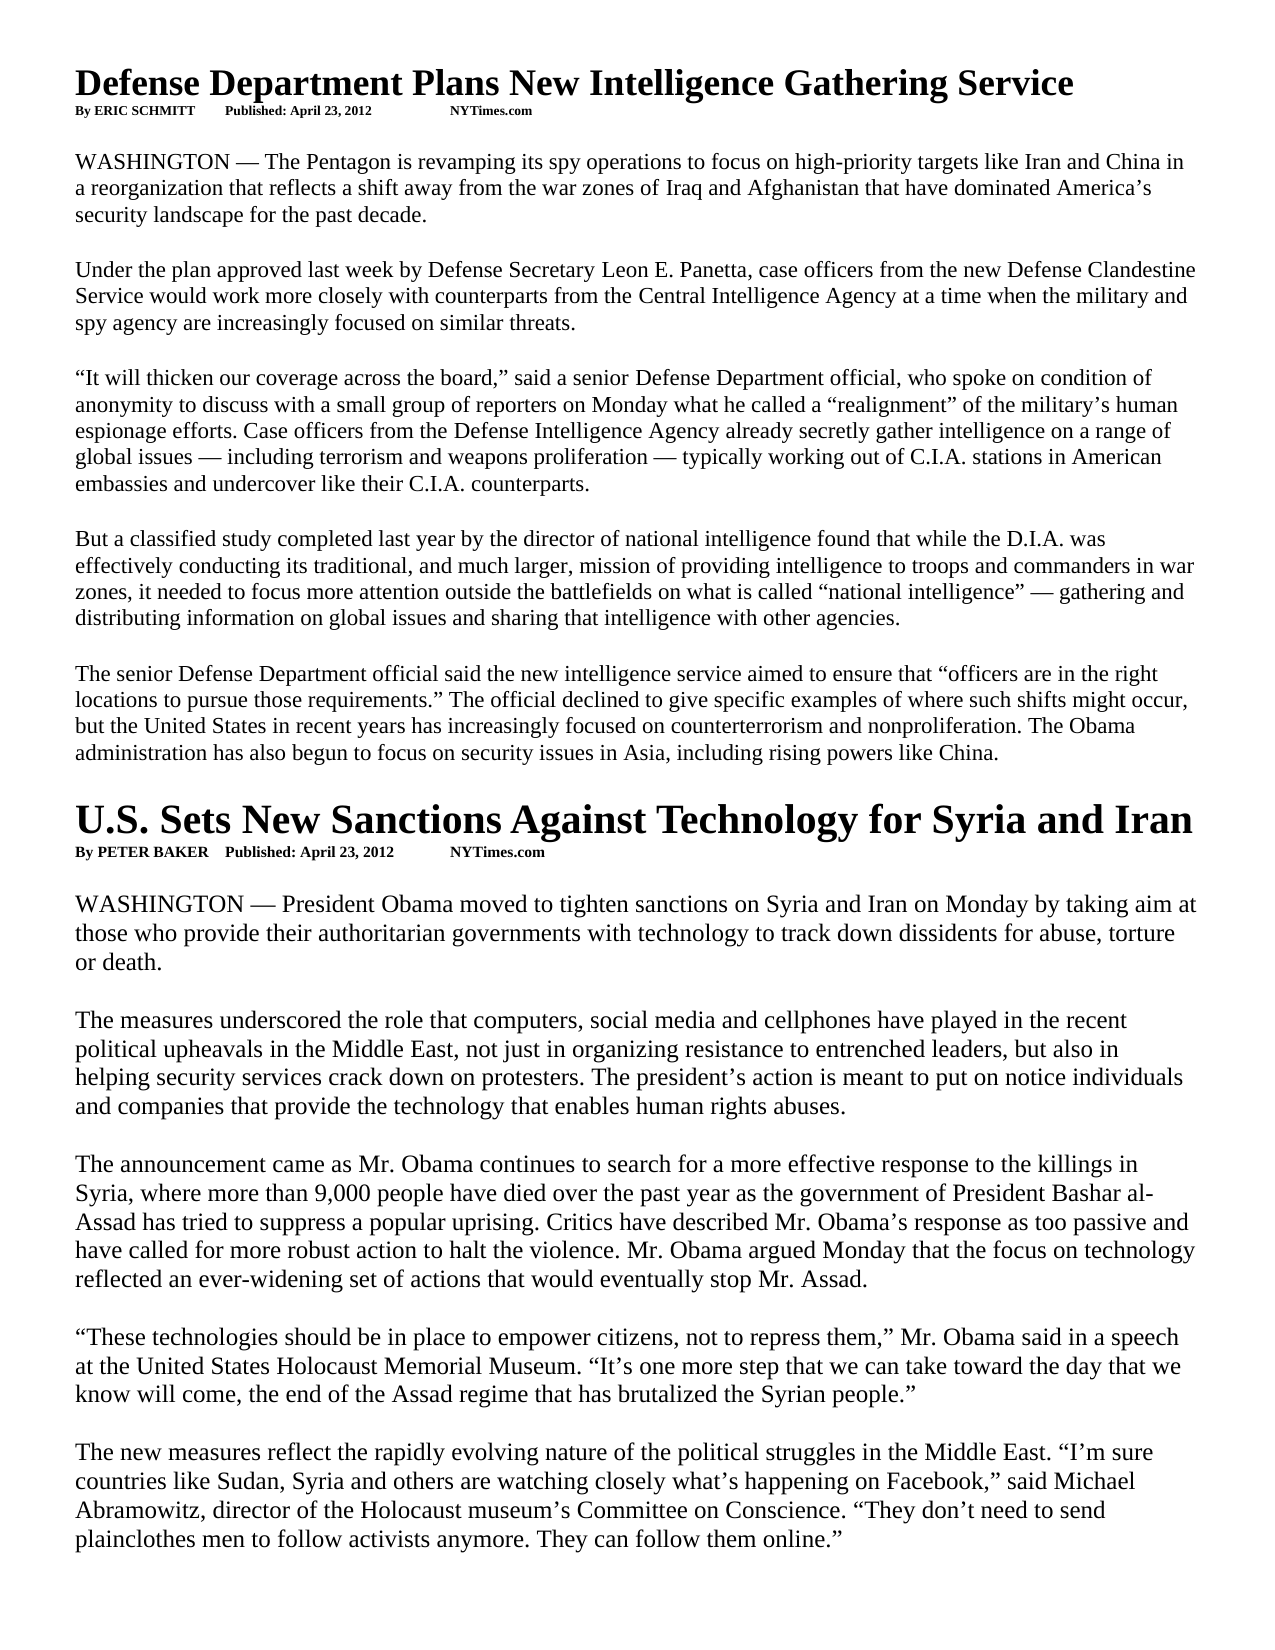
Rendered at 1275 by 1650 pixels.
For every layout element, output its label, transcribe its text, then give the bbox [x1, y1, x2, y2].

text The senior Defense Department official said the new intelligence service aimed to ensure that “officers are in the right locations to pursue those requirements.” The official declined to give specific examples of where such shifts might occur, but the United States in recent years has increasingly focused on counterterrorism and nonproliferation. The Obama administration has also begun to focus on security issues in Asia, including rising powers like China. [75, 660, 1200, 765]
subtitle U.S. Sets New Sanctions Against Technology for Syria and Iran [75, 794, 1200, 842]
text “It will thicken our coverage across the board,” said a senior Defense Department official, who spoke on condition of anonymity to discuss with a small group of reporters on Monday what he called a “realignment” of the military’s human espionage efforts. Case officers from the Defense Intelligence Agency already secretly gather intelligence on a range of global issues — including terrorism and weapons proliferation — typically working out of C.I.A. stations in American embassies and undercover like their C.I.A. counterparts. [75, 364, 1200, 496]
text The announcement came as Mr. Obama continues to search for a more effective response to the killings in Syria, where more than 9,000 people have died over the past year as the government of President Bashar al-Assad has tried to suppress a popular uprising. Critics have described Mr. Obama’s response as too passive and have called for more robust action to halt the violence. Mr. Obama argued Monday that the focus on technology reflected an ever-widening set of actions that would eventually stop Mr. Assad. [75, 1149, 1200, 1293]
subtitle By PETER BAKER Published: April 23, 2012 NYTimes.com [75, 842, 1200, 860]
text But a classified study completed last year by the director of national intelligence found that while the D.I.A. was effectively conducting its traditional, and much larger, mission of providing intelligence to troops and commanders in war zones, it needed to focus more attention outside the battlefields on what is called “national intelligence” — gathering and distributing information on global issues and sharing that intelligence with other agencies. [75, 525, 1200, 631]
text “These technologies should be in place to empower citizens, not to repress them,” Mr. Obama said in a speech at the United States Holocaust Memorial Museum. “It’s one more step that we can take toward the day that we know will come, the end of the Assad regime that has brutalized the Syrian people.” [75, 1322, 1200, 1408]
text By ERIC SCHMITT Published: April 23, 2012 NYTimes.com [75, 103, 1200, 119]
text Defense Department Plans New Intelligence Gathering Service [75, 60, 1200, 103]
text The measures underscored the role that computers, social media and cellphones have played in the recent political upheavals in the Middle East, not just in organizing resistance to entrenched leaders, but also in helping security services crack down on protesters. The president’s action is meant to put on notice individuals and companies that provide the technology that enables human rights abuses. [75, 1005, 1200, 1120]
text The new measures reflect the rapidly evolving nature of the political struggles in the Middle East. “I’m sure countries like Sudan, Syria and others are watching closely what’s happening on Facebook,” said Michael Abramowitz, director of the Holocaust museum’s Committee on Conscience. “They don’t need to send plainclothes men to follow activists anymore. They can follow them online.” [75, 1437, 1200, 1552]
text WASHINGTON — President Obama moved to tighten sanctions on Syria and Iran on Monday by taking aim at those who provide their authoritarian governments with technology to track down dissidents for abuse, torture or death. [75, 889, 1200, 976]
text Under the plan approved last week by Defense Secretary Leon E. Panetta, case officers from the new Defense Clandestine Service would work more closely with counterparts from the Central Intelligence Agency at a time when the military and spy agency are increasingly focused on similar threats. [75, 256, 1200, 335]
text WASHINGTON — The Pentagon is revamping its spy operations to focus on high-priority targets like Iran and China in a reorganization that reflects a shift away from the war zones of Iraq and Afghanistan that have dominated America’s security landscape for the past decade. [75, 148, 1200, 227]
